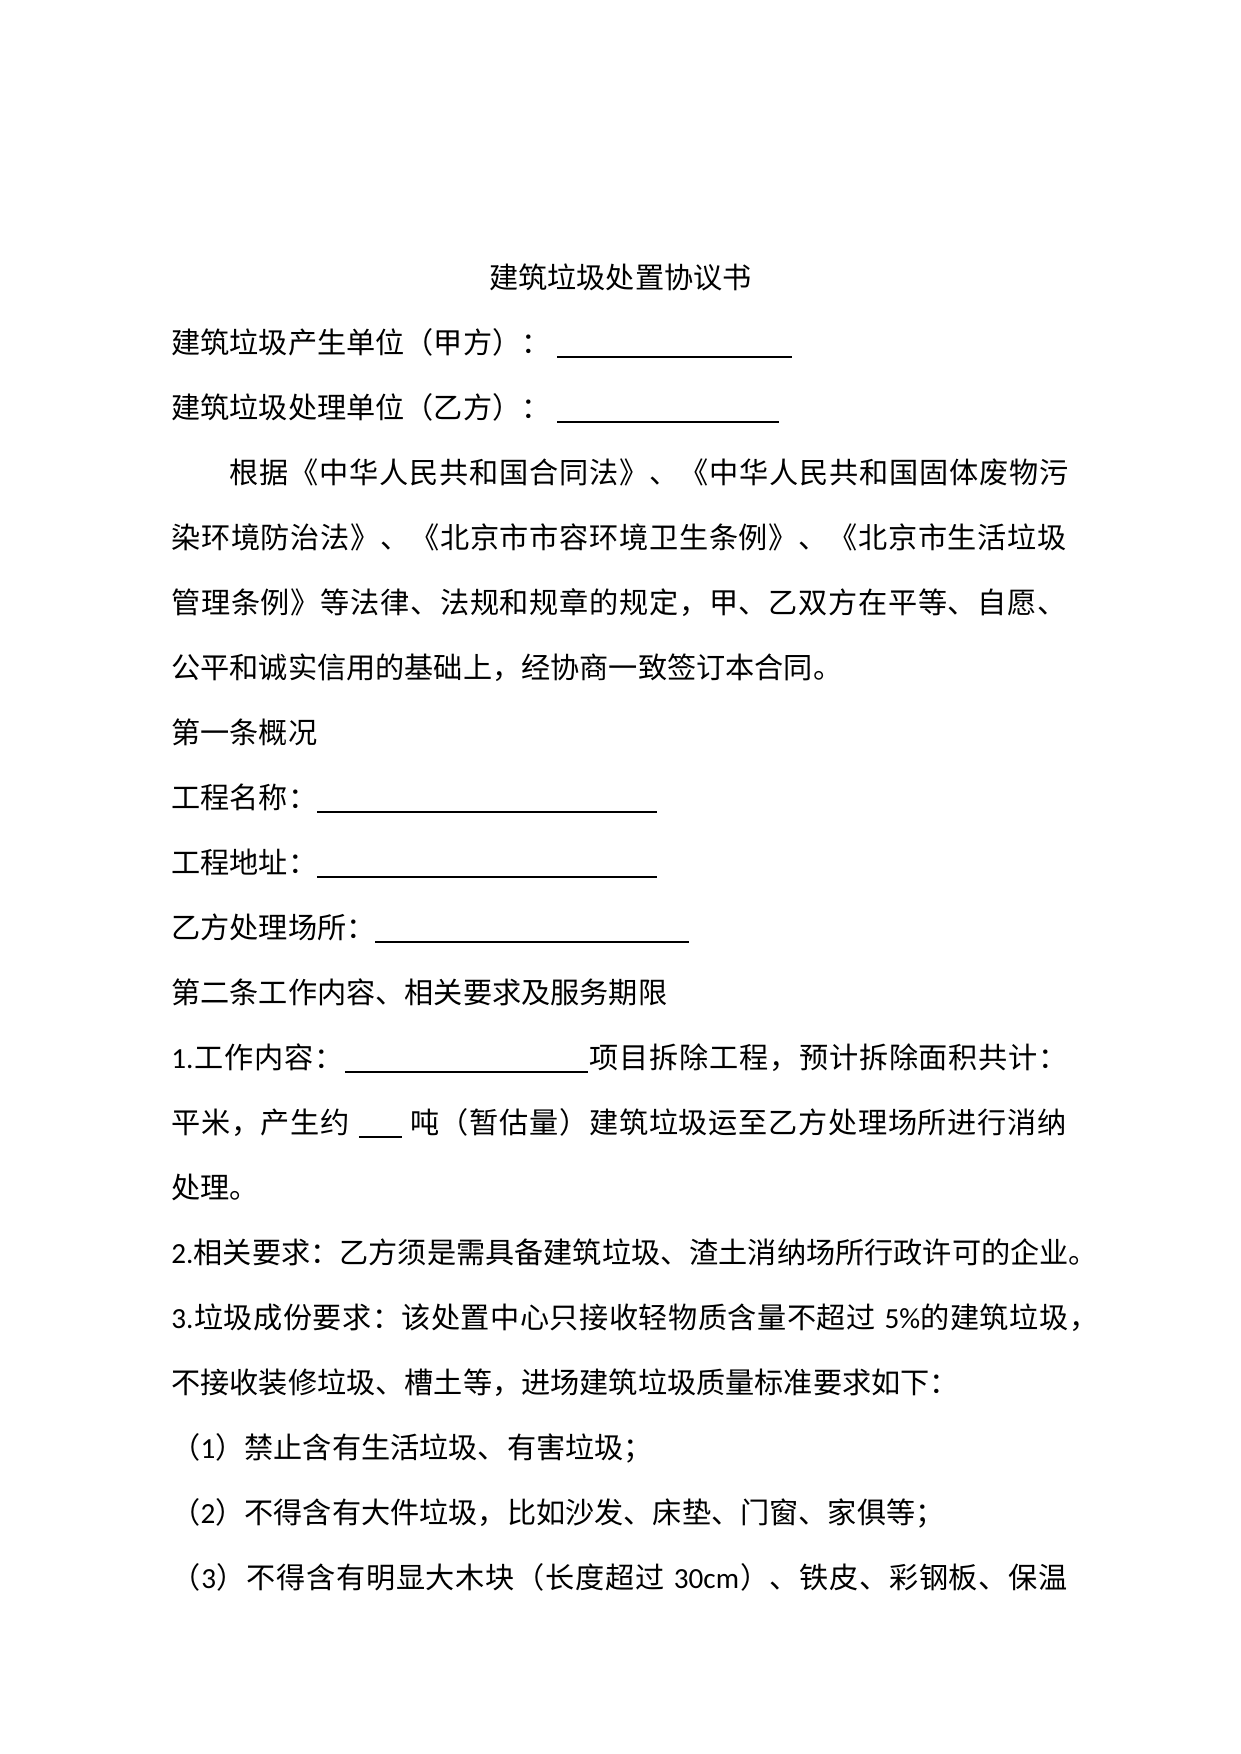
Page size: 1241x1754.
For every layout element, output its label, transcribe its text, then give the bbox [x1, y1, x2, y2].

text （1）禁止含有生活垃圾、有害垃圾； [171, 1413, 1069, 1478]
text 建筑垃圾处置协议书 [171, 243, 1069, 308]
text 建筑垃圾产生单位（甲方）： [171, 308, 1069, 373]
text （2）不得含有大件垃圾，比如沙发、床垫、门窗、家俱等； [171, 1478, 1069, 1543]
text 根据《中华人民共和国合同法》、《中华人民共和国固体废物污染环境防治法》、《北京市市容环境卫生条例》、《北京市生活垃圾管理条例》等法律、法规和规章的规定，甲、乙双方在平等、自愿、公平和诚实信用的基础上，经协商一致签订本合同。 [171, 438, 1069, 698]
text 工程名称： [171, 763, 1069, 828]
text 工程地址： [171, 828, 1069, 893]
text 1.工作内容： 项目拆除工程，预计拆除面积共计： 平米，产生约 吨（暂估量）建筑垃圾运至乙方处理场所进行消纳处理。 [171, 1023, 1069, 1218]
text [171, 1543, 1069, 1608]
text 乙方处理场所： [171, 893, 1069, 958]
text 建筑垃圾处理单位（乙方）： [171, 373, 1069, 438]
text 2.相关要求：乙方须是需具备建筑垃圾、渣土消纳场所行政许可的企业。 [171, 1218, 1069, 1283]
text 3.垃圾成份要求：该处置中心只接收轻物质含量不超过 5%的建筑垃圾，不接收装修垃圾、槽土等，进场建筑垃圾质量标准要求如下： [171, 1283, 1069, 1413]
text 第二条工作内容、相关要求及服务期限 [171, 958, 1069, 1023]
text 第一条概况 [171, 698, 1069, 763]
